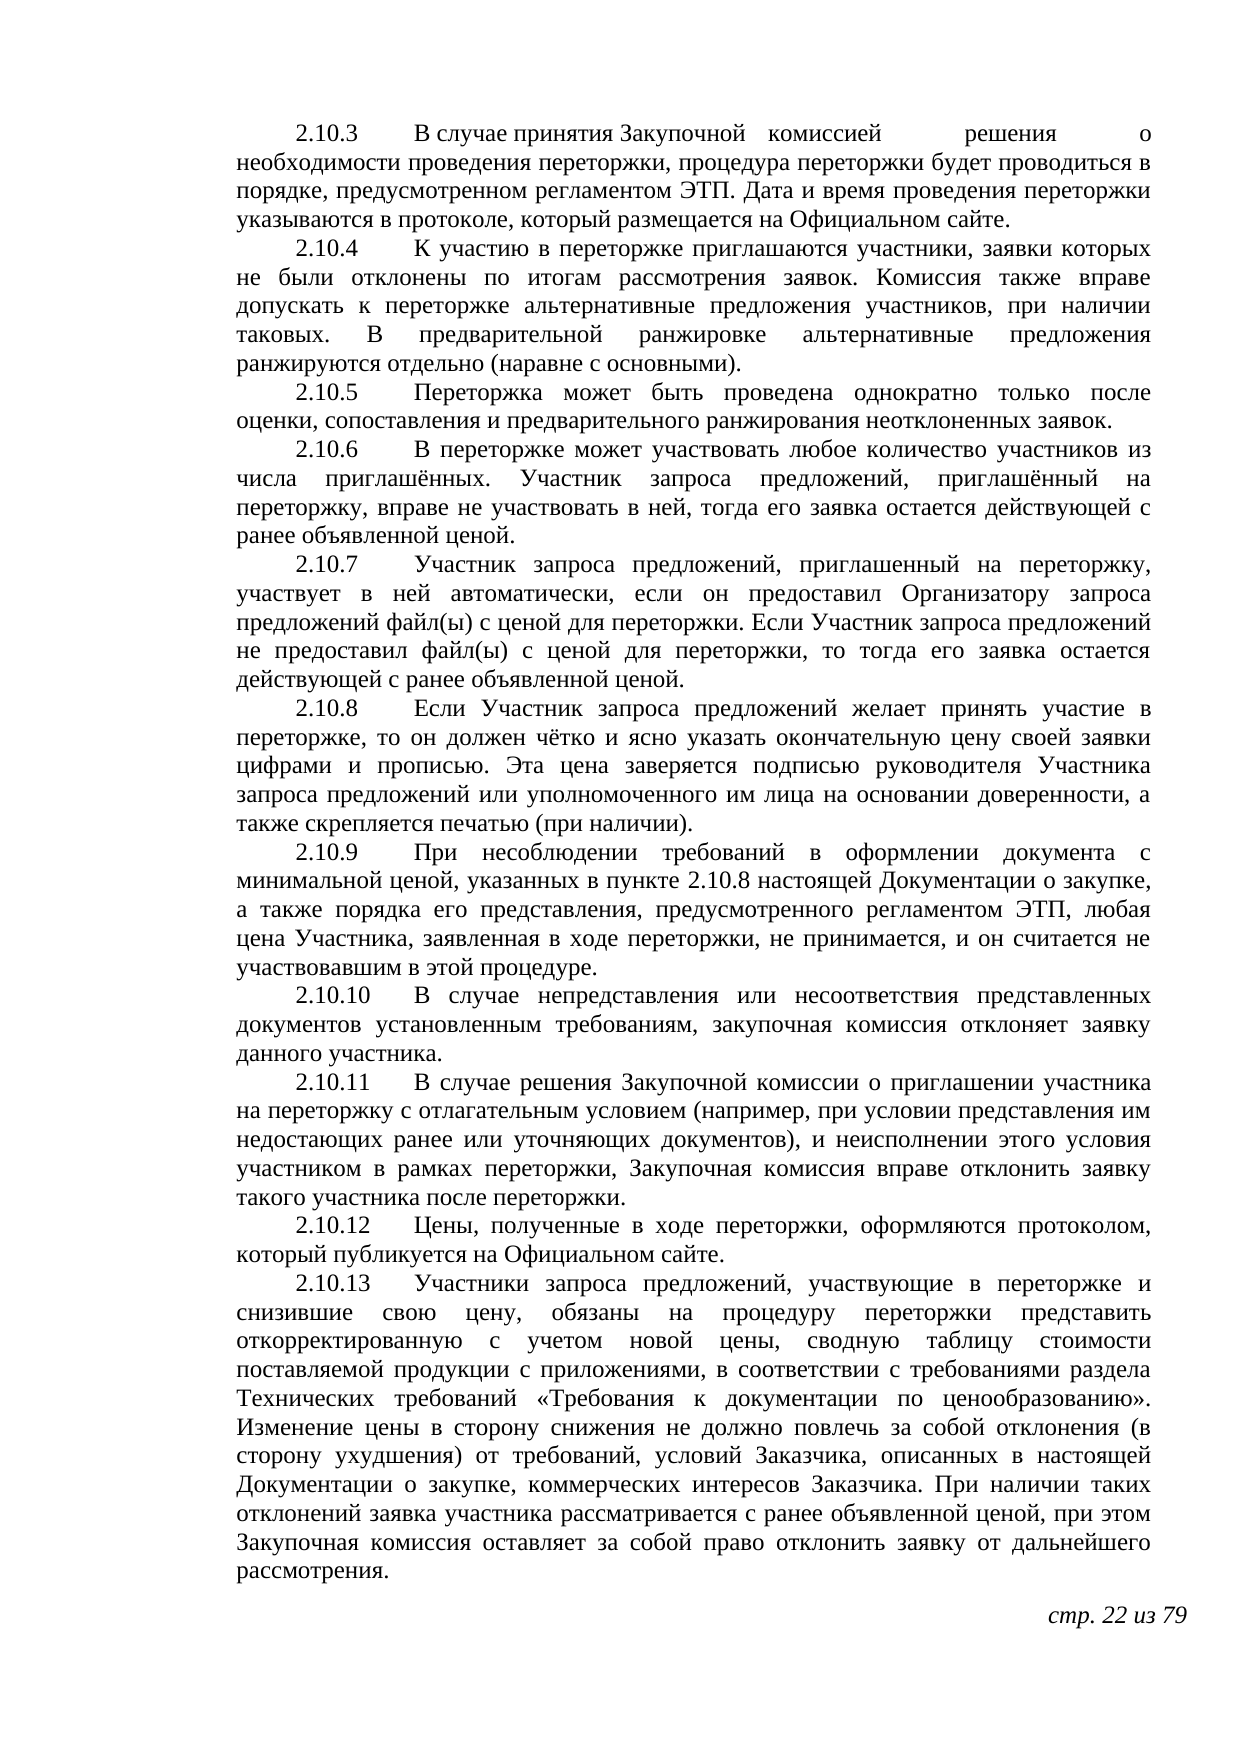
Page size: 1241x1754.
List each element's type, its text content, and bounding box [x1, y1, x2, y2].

text В случае принятия Закупочной комиссией решения о необходимости проведения переторжки, процедура переторжки будет проводиться в порядке, предусмотренном регламентом ЭТП. Дата и время проведения переторжки указываются в протоколе, который размещается на Официальном сайте. [236, 118, 1152, 233]
text Участник запроса предложений, приглашенный на переторжку, участвует в ней автоматически, если он предоставил Организатору запроса предложений файл(ы) с ценой для переторжки. Если Участник запроса предложений не предоставил файл(ы) с ценой для переторжки, то тогда его заявка остается действующей с ранее объявленной ценой. [236, 549, 1152, 693]
text Участники запроса предложений, участвующие в переторжке и снизившие свою цену, обязаны на процедуру переторжки представить откорректированную с учетом новой цены, сводную таблицу стоимости поставляемой продукции с приложениями, в соответствии с требованиями раздела Технических требований «Требования к документации по ценообразованию». Изменение цены в сторону снижения не должно повлечь за собой отклонения (в сторону ухудшения) от требований, условий Заказчика, описанных в настоящей Документации о закупке, коммерческих интересов Заказчика. При наличии таких отклонений заявка участника рассматривается с ранее объявленной ценой, при этом Закупочная комиссия оставляет за собой право отклонить заявку от дальнейшего рассмотрения. [236, 1268, 1152, 1584]
text Цены, полученные в ходе переторжки, оформляются протоколом, который публикуется на Официальном сайте. [236, 1211, 1152, 1268]
text В случае решения Закупочной комиссии о приглашении участника на переторжку с отлагательным условием (например, при условии представления им недостающих ранее или уточняющих документов), и неисполнении этого условия участником в рамках переторжки, Закупочная комиссия вправе отклонить заявку такого участника после переторжки. [236, 1067, 1152, 1211]
text В случае непредставления или несоответствия представленных документов установленным требованиям, закупочная комиссия отклоняет заявку данного участника. [236, 981, 1152, 1067]
text Переторжка может быть проведена однократно только после оценки, сопоставления и предварительного ранжирования неотклоненных заявок. [236, 377, 1152, 434]
text В переторжке может участвовать любое количество участников из числа приглашённых. Участник запроса предложений, приглашённый на переторжку, вправе не участвовать в ней, тогда его заявка остается действующей с ранее объявленной ценой. [236, 434, 1152, 549]
text Если Участник запроса предложений желает принять участие в переторжке, то он должен чётко и ясно указать окончательную цену своей заявки цифрами и прописью. Эта цена заверяется подписью руководителя Участника запроса предложений или уполномоченного им лица на основании доверенности, а также скрепляется печатью (при наличии). [236, 693, 1152, 837]
text При несоблюдении требований в оформлении документа с минимальной ценой, указанных в пункте 2.10.8 настоящей Документации о закупке, а также порядка его представления, предусмотренного регламентом ЭТП, любая цена Участника, заявленная в ходе переторжки, не принимается, и он считается не участвовавшим в этой процедуре. [236, 837, 1152, 981]
text К участию в переторжке приглашаются участники, заявки которых не были отклонены по итогам рассмотрения заявок. Комиссия также вправе допускать к переторжке альтернативные предложения участников, при наличии таковых. В предварительной ранжировке альтернативные предложения ранжируются отдельно (наравне с основными). [236, 233, 1152, 377]
